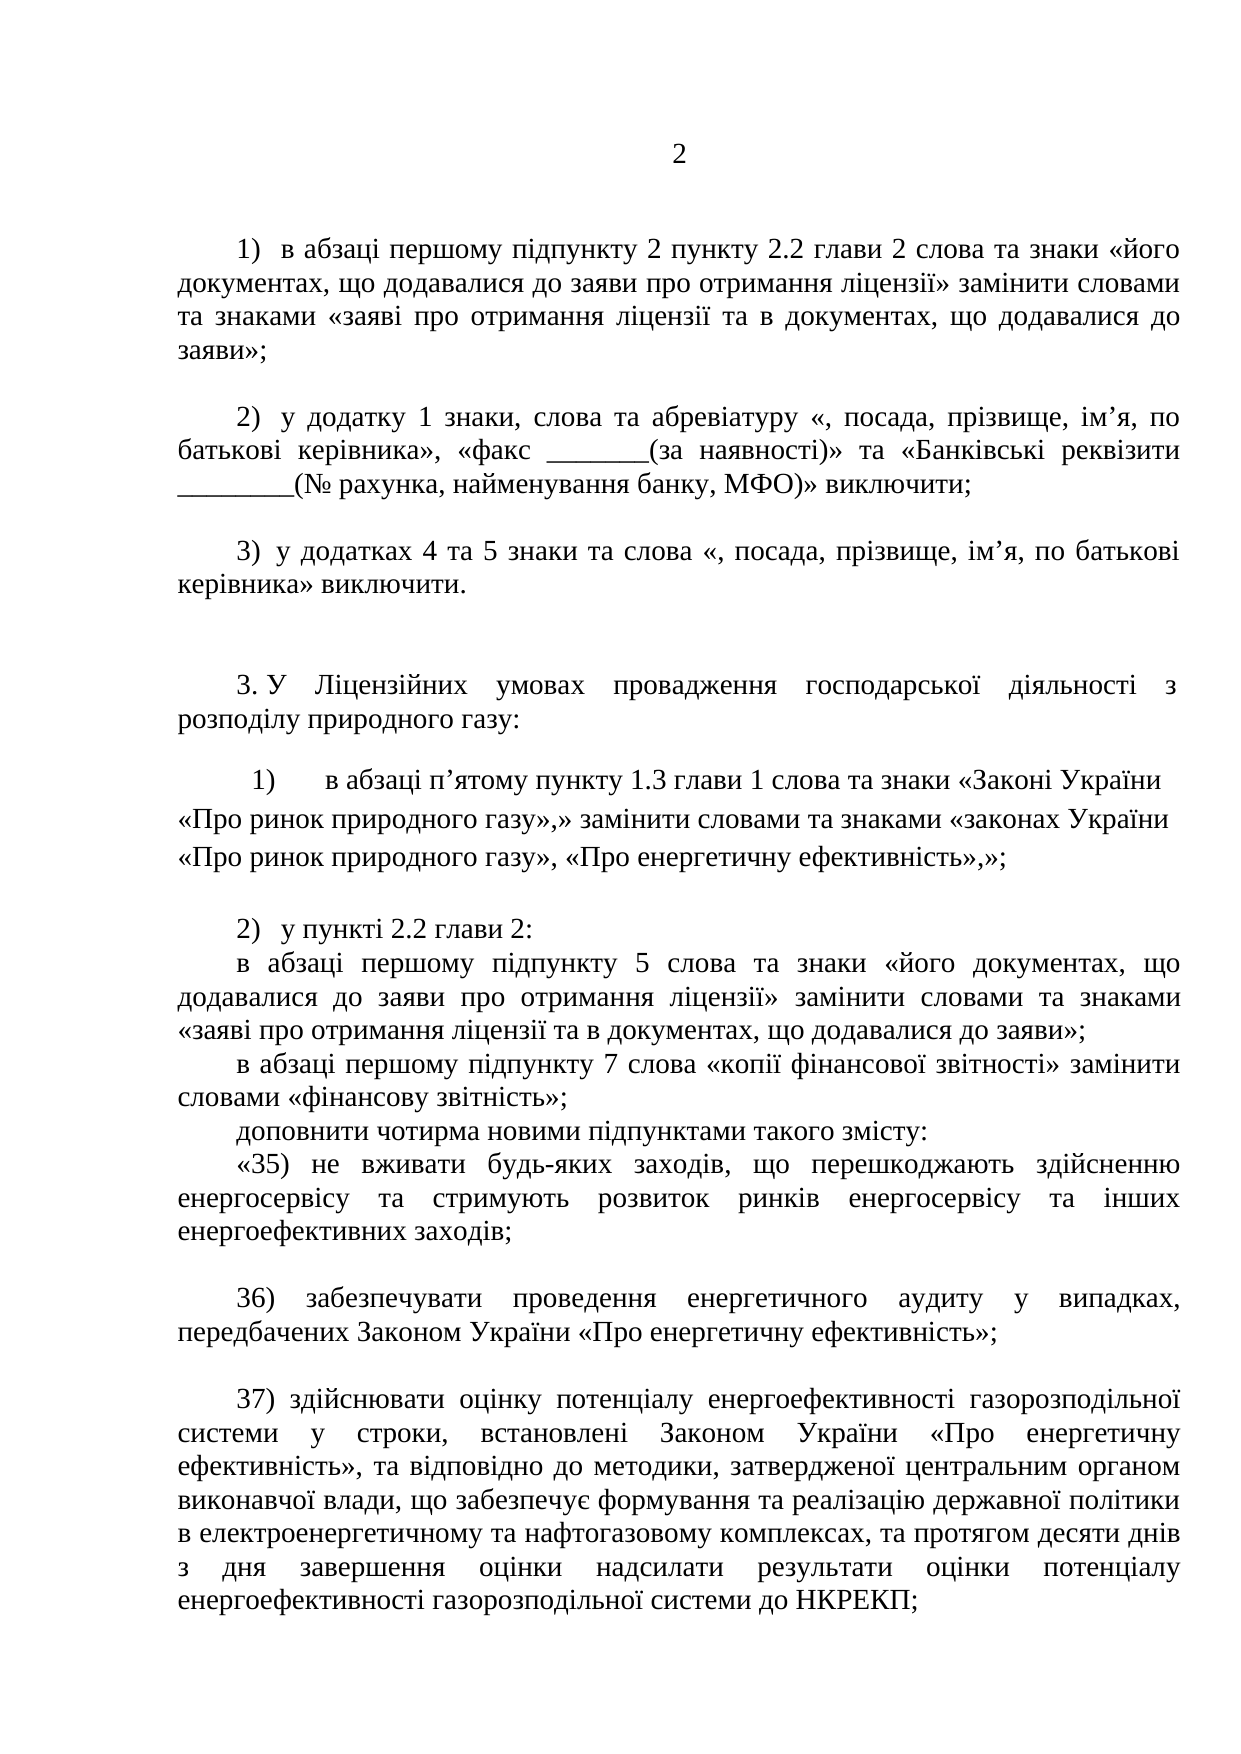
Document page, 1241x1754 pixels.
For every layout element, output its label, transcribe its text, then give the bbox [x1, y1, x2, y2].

list 37) здійснювати оцінку потенціалу енергоефективності газорозподільної системи у строки, встановлені Законом України «Про енергетичну ефективність», та відповідно до методики, затвердженої центральним органом виконавчої влади, що забезпечує формування та реалізацію державної політики в електроенергетичному та нафтогазовому комплексах, та протягом десяти днів з дня завершення оцінки надсилати результати оцінки потенціалу енергоефективності газорозподільної системи до НКРЕКП; [177, 1381, 1181, 1616]
list в абзаці першому підпункту 5 слова та знаки «його документах, що додавалися до заяви про отримання ліцензії» замінити словами та знаками «заяві про отримання ліцензії та в документах, що додавалися до заяви»; [177, 945, 1181, 1046]
list 36) забезпечувати проведення енергетичного аудиту у випадках, передбачених Законом України «Про енергетичну ефективність»; [177, 1281, 1181, 1348]
list у додатках 4 та 5 знаки та слова «, посада, прізвище, ім’я, по батькові керівника» виключити. [177, 533, 1181, 600]
list в абзаці п’ятому пункту 1.3 глави 1 слова та знаки «Законі України «Про ринок природного газу»,» замінити словами та знаками «законах України «Про ринок природного газу», «Про енергетичну ефективність»,»; [177, 762, 1181, 873]
list в абзаці першому підпункту 2 пункту 2.2 глави 2 слова та знаки «його документах, що додавалися до заяви про отримання ліцензії» замінити словами та знаками «заяві про отримання ліцензії та в документах, що додавалися до заяви»; [177, 231, 1181, 365]
list у пункті 2.2 глави 2: [177, 912, 1181, 945]
list в абзаці першому підпункту 7 слова «копії фінансової звітності» замінити словами «фінансову звітність»; [177, 1046, 1181, 1113]
list У Ліцензійних умовах провадження господарської діяльності з розподілу природного газу: [177, 667, 1178, 734]
list «35) не вживати будь-яких заходів, що перешкоджають здійсненню енергосервісу та стримують розвиток ринків енергосервісу та інших енергоефективних заходів; [177, 1146, 1181, 1247]
list доповнити чотирма новими підпунктами такого змісту: [236, 1113, 1181, 1146]
